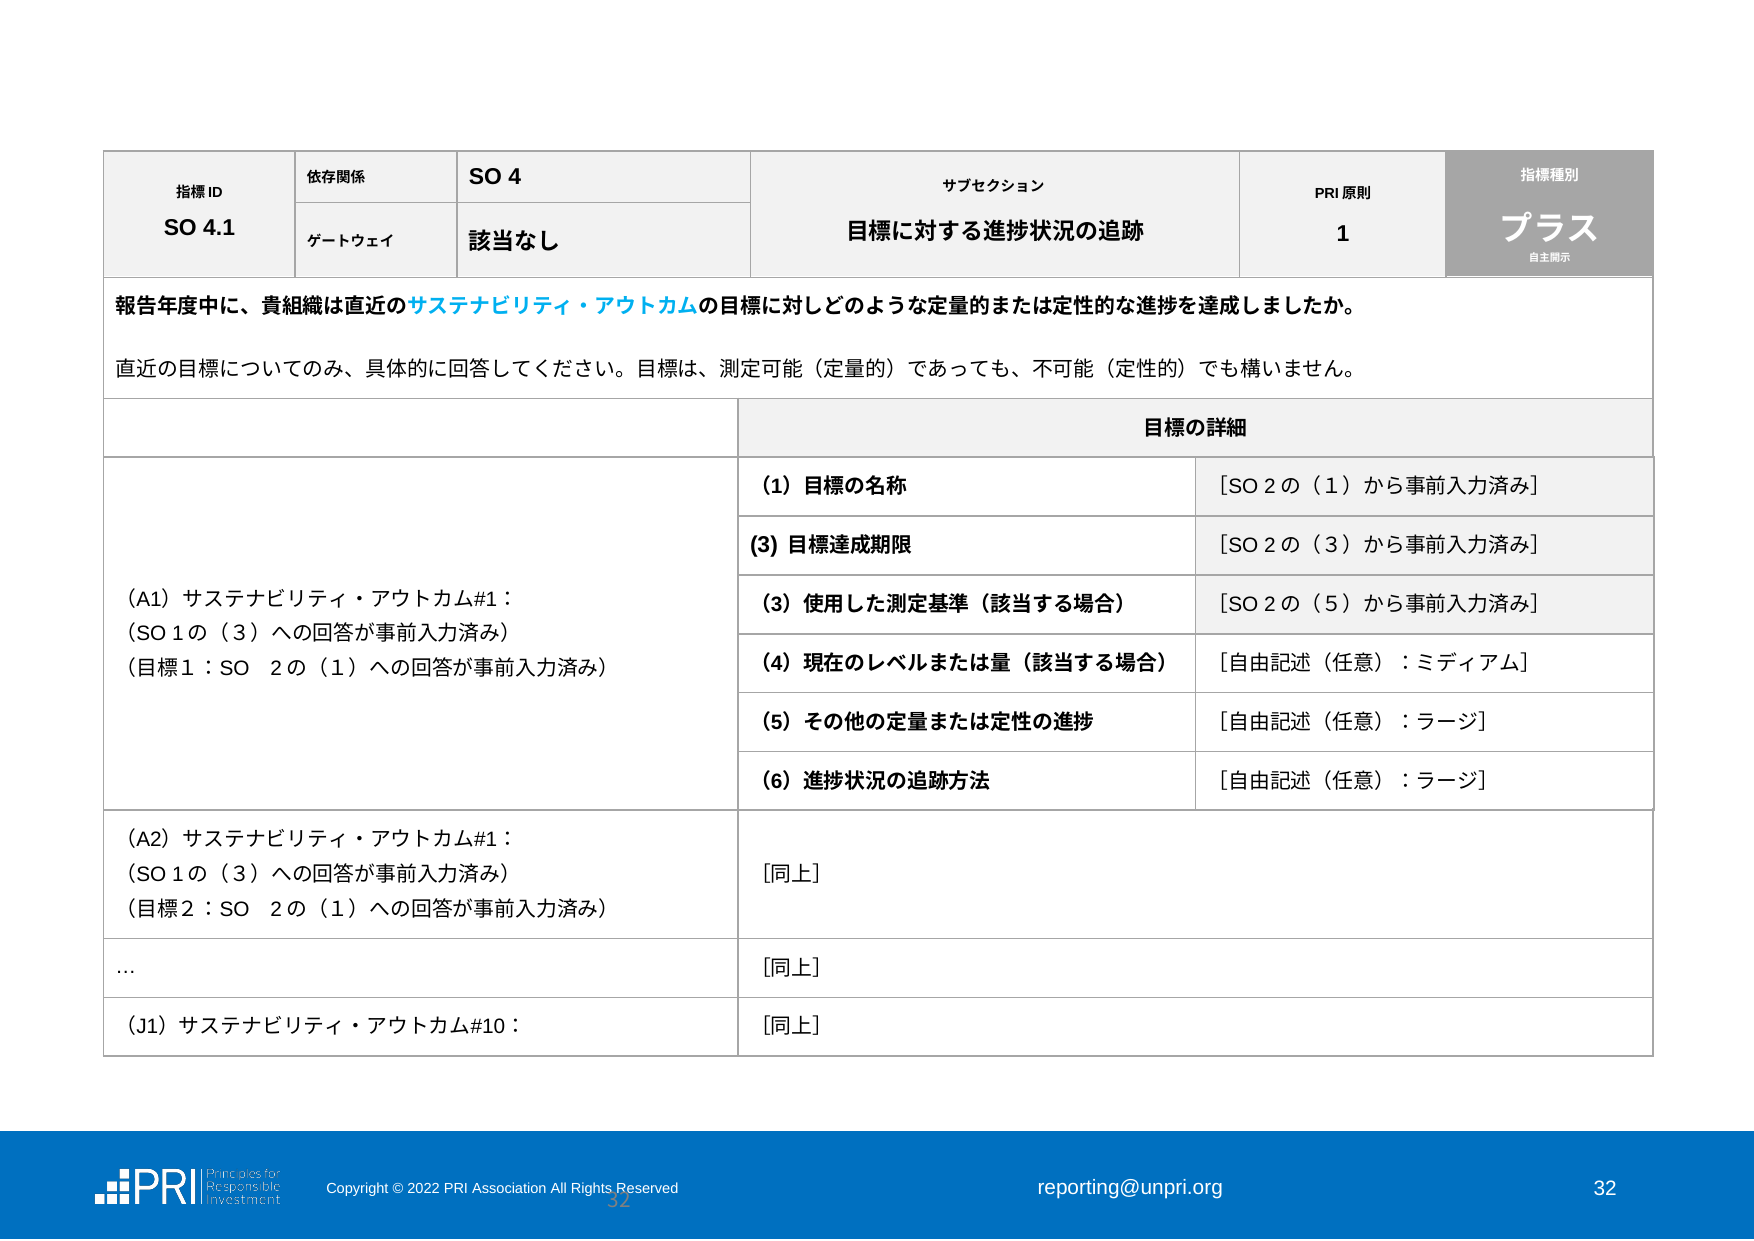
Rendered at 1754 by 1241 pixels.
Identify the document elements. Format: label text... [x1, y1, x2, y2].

table_cell ［自由記述（任意）：ラージ］ [1196, 693, 1653, 751]
table_cell （A1）サステナビリティ・アウトカム#1： （SO 1の（３）への回答が事前入力済み） （目標１：SO 2の（１）への回答が事前入力済み） [104, 458, 737, 809]
table_cell ［自由記述（任意）：ラージ］ [1196, 752, 1653, 809]
table_header 依存関係 [296, 152, 456, 201]
table_cell ゲートウェイ [296, 203, 456, 276]
table_cell ［同上］ [739, 939, 1652, 996]
table_cell … [104, 939, 737, 996]
table_cell ［SO 2の（１）から事前入力済み］ [1196, 458, 1653, 515]
table_cell ［自由記述（任意）：ミディアム］ [1196, 635, 1653, 692]
table_header 指標ID SO 4.1 [104, 152, 294, 276]
table_header サブセクション 目標に対する進捗状況の追跡 [751, 152, 1239, 276]
table_cell （4）現在のレベルまたは量（該当する場合） [739, 635, 1195, 692]
table_cell （6）進捗状況の追跡方法 [739, 752, 1195, 809]
table_cell ［SO 2の（５）から事前入力済み］ [1196, 576, 1653, 633]
table_cell （5）その他の定量または定性の進捗 [739, 693, 1195, 751]
table_cell 該当なし [458, 203, 750, 276]
table_cell （1）目標の名称 [739, 458, 1195, 515]
table_header 指標種別 プラス 自主開示 [1447, 152, 1652, 276]
table_cell 報告年度中に、貴組織は直近のサステナビリティ・アウトカムの目標に対しどのような定量的または定性的な進捗を達成しましたか。 直近の目標についてのみ、具体的に回答してください。目標は、測定可能（定量的）であっても、不可能（定性的）でも構いません。 [104, 278, 1652, 397]
table_cell ［同上］ [739, 811, 1652, 938]
table_cell [104, 399, 737, 456]
table_cell ［SO 2の（３）から事前入力済み］ [1196, 517, 1653, 574]
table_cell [104, 998, 737, 1055]
table_cell ［同上］ [739, 998, 1652, 1055]
table_cell （3）使用した測定基準（該当する場合） [739, 576, 1195, 633]
table_header PRI原則 1 [1240, 152, 1445, 276]
table_cell 目標達成期限 [739, 517, 1195, 574]
table_cell 目標の詳細 [739, 399, 1652, 456]
picture [92, 1166, 282, 1207]
table_cell （A2）サステナビリティ・アウトカム#1： （SO 1の（３）への回答が事前入力済み） （目標２：SO 2の（１）への回答が事前入力済み） [104, 811, 737, 938]
table_header SO 4 [458, 152, 750, 201]
